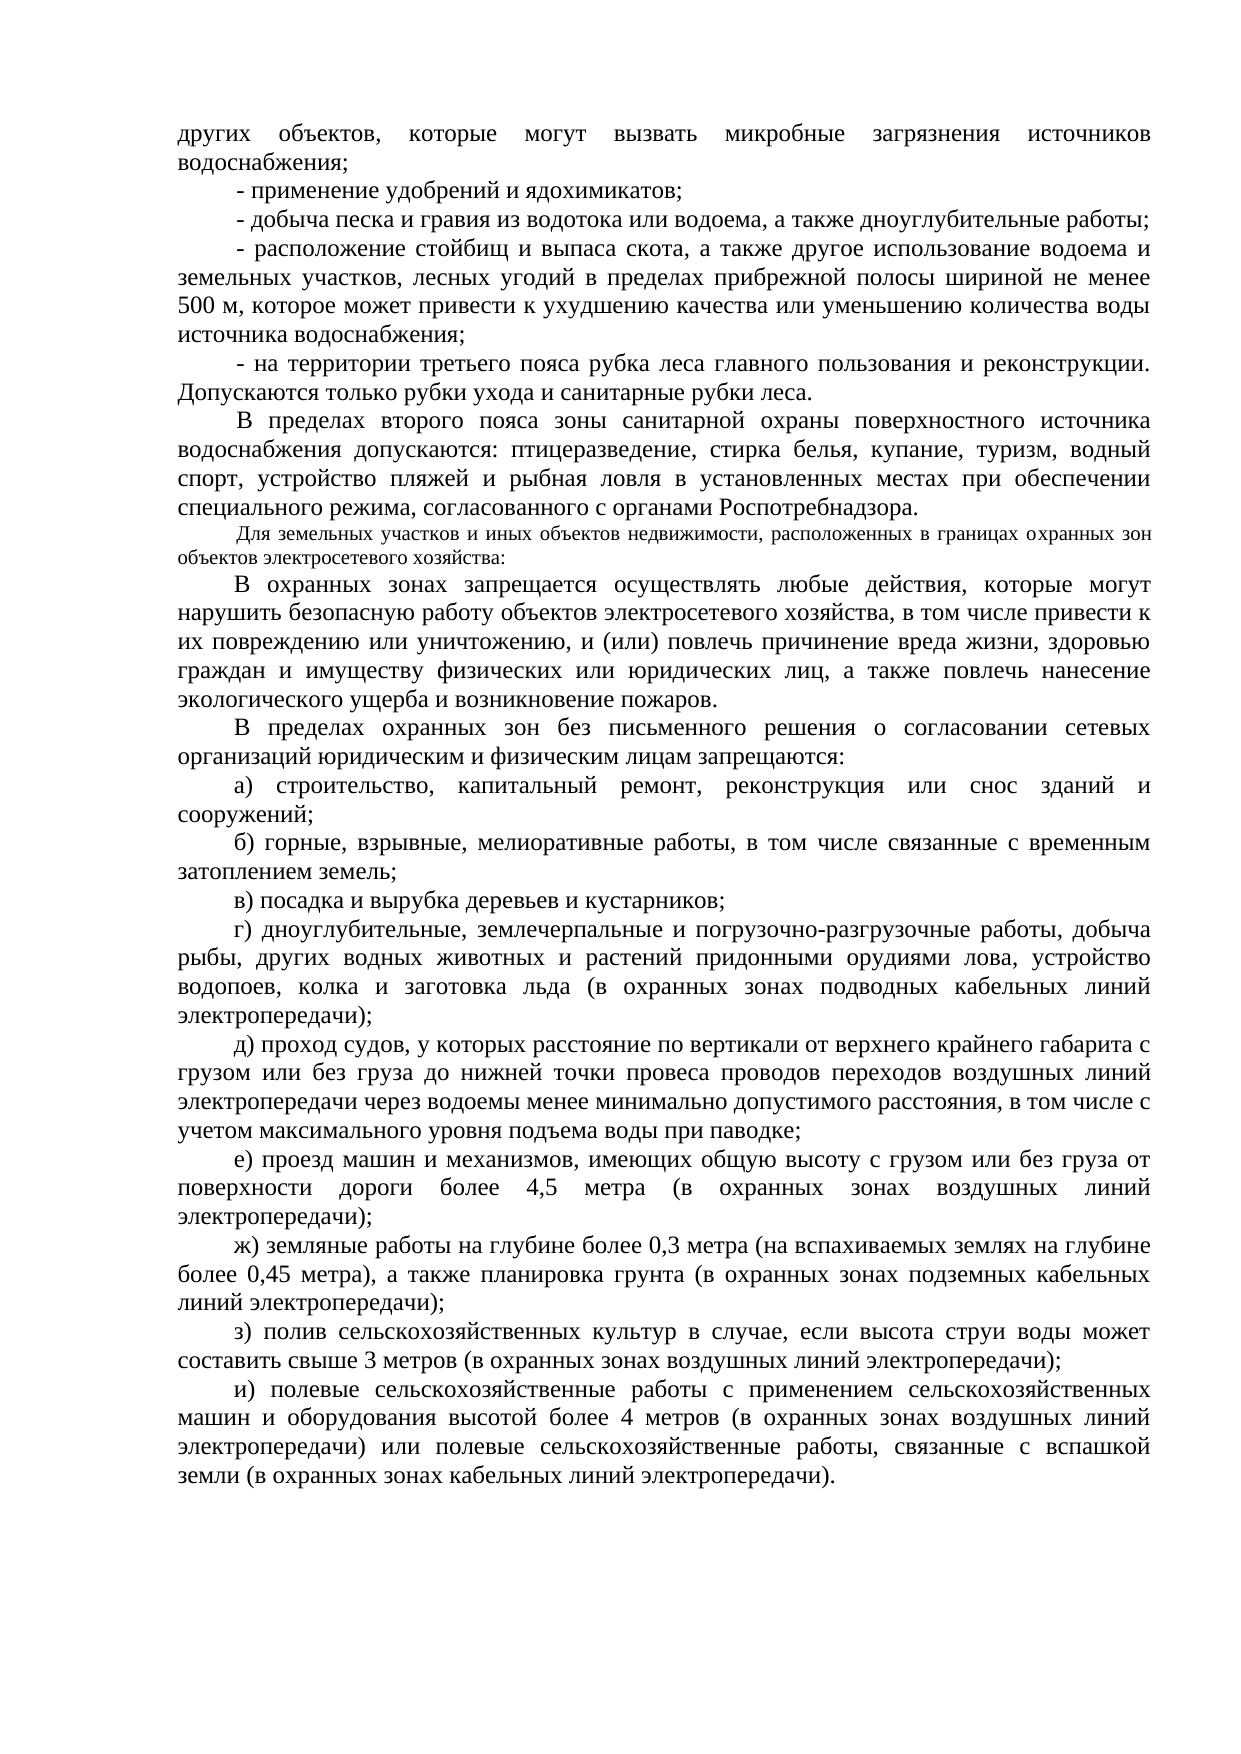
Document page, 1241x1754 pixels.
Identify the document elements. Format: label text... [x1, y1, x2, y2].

text - на территории третьего пояса рубка леса главного пользования и реконструкции. Допускаются только рубки ухода и санитарные рубки леса. [177, 348, 1152, 406]
text и) полевые сельскохозяйственные работы с применением сельскохозяйственных машин и оборудования высотой более (в охранных зонах воздушных линий электропередачи) или полевые сельскохозяйственные работы, связанные с вспашкой земли (в охранных зонах кабельных линий электропередачи). [177, 1374, 1152, 1489]
text в) посадка и вырубка деревьев и кустарников; [177, 885, 1152, 914]
text Для земельных участков и иных объектов недвижимости, расположенных в границах охранных зон объектов электросетевого хозяйства: [177, 521, 1152, 569]
text В охранных зонах запрещается осуществлять любые действия, которые могут нарушить безопасную работу объектов электросетевого хозяйства, в том числе привести к их повреждению или уничтожению, и (или) повлечь причинение вреда жизни, здоровью граждан и имуществу физических или юридических лиц, а также повлечь нанесение экологического ущерба и возникновение пожаров. [177, 569, 1152, 712]
text е) проезд машин и механизмов, имеющих общую высоту с грузом или без груза от поверхности дороги более (в охранных зонах воздушных линий электропередачи); [177, 1144, 1152, 1230]
text В пределах второго пояса зоны санитарной охраны поверхностного источника водоснабжения допускаются: птицеразведение, стирка белья, купание, туризм, водный спорт, устройство пляжей и рыбная ловля в установленных местах при обеспечении специального режима, согласованного с органами Роспотребнадзора. [177, 406, 1152, 521]
text - расположение стойбищ и выпаса скота, а также другое использование водоема и земельных участков, лесных угодий в пределах прибрежной полосы шириной не менее , которое может привести к ухудшению качества или уменьшению количества воды источника водоснабжения; [177, 233, 1152, 348]
text б) горные, взрывные, мелиоративные работы, в том числе связанные с временным затоплением земель; [177, 827, 1152, 885]
text - добыча песка и гравия из водотока или водоема, а также дноуглубительные работы; [177, 204, 1152, 233]
text з) полив сельскохозяйственных культур в случае, если высота струи воды может составить свыше (в охранных зонах воздушных линий электропередачи); [177, 1316, 1152, 1374]
text ж) земляные работы на глубине более (на вспахиваемых землях на глубине более ), а также планировка грунта (в охранных зонах подземных кабельных линий электропередачи); [177, 1230, 1152, 1316]
text - применение удобрений и ядохимикатов; [177, 176, 1152, 204]
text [177, 118, 1152, 176]
text г) дноуглубительные, землечерпальные и погрузочно-разгрузочные работы, добыча рыбы, других водных животных и растений придонными орудиями лова, устройство водопоев, колка и заготовка льда (в охранных зонах подводных кабельных линий электропередачи); [177, 914, 1152, 1029]
text В пределах охранных зон без письменного решения о согласовании сетевых организаций юридическим и физическим лицам запрещаются: [177, 712, 1152, 770]
text д) проход судов, у которых расстояние по вертикали от верхнего крайнего габарита с грузом или без груза до нижней точки провеса проводов переходов воздушных линий электропередачи через водоемы менее минимально допустимого расстояния, в том числе с учетом максимального уровня подъема воды при паводке; [177, 1029, 1152, 1144]
text а) строительство, капитальный ремонт, реконструкция или снос зданий и сооружений; [177, 770, 1152, 827]
